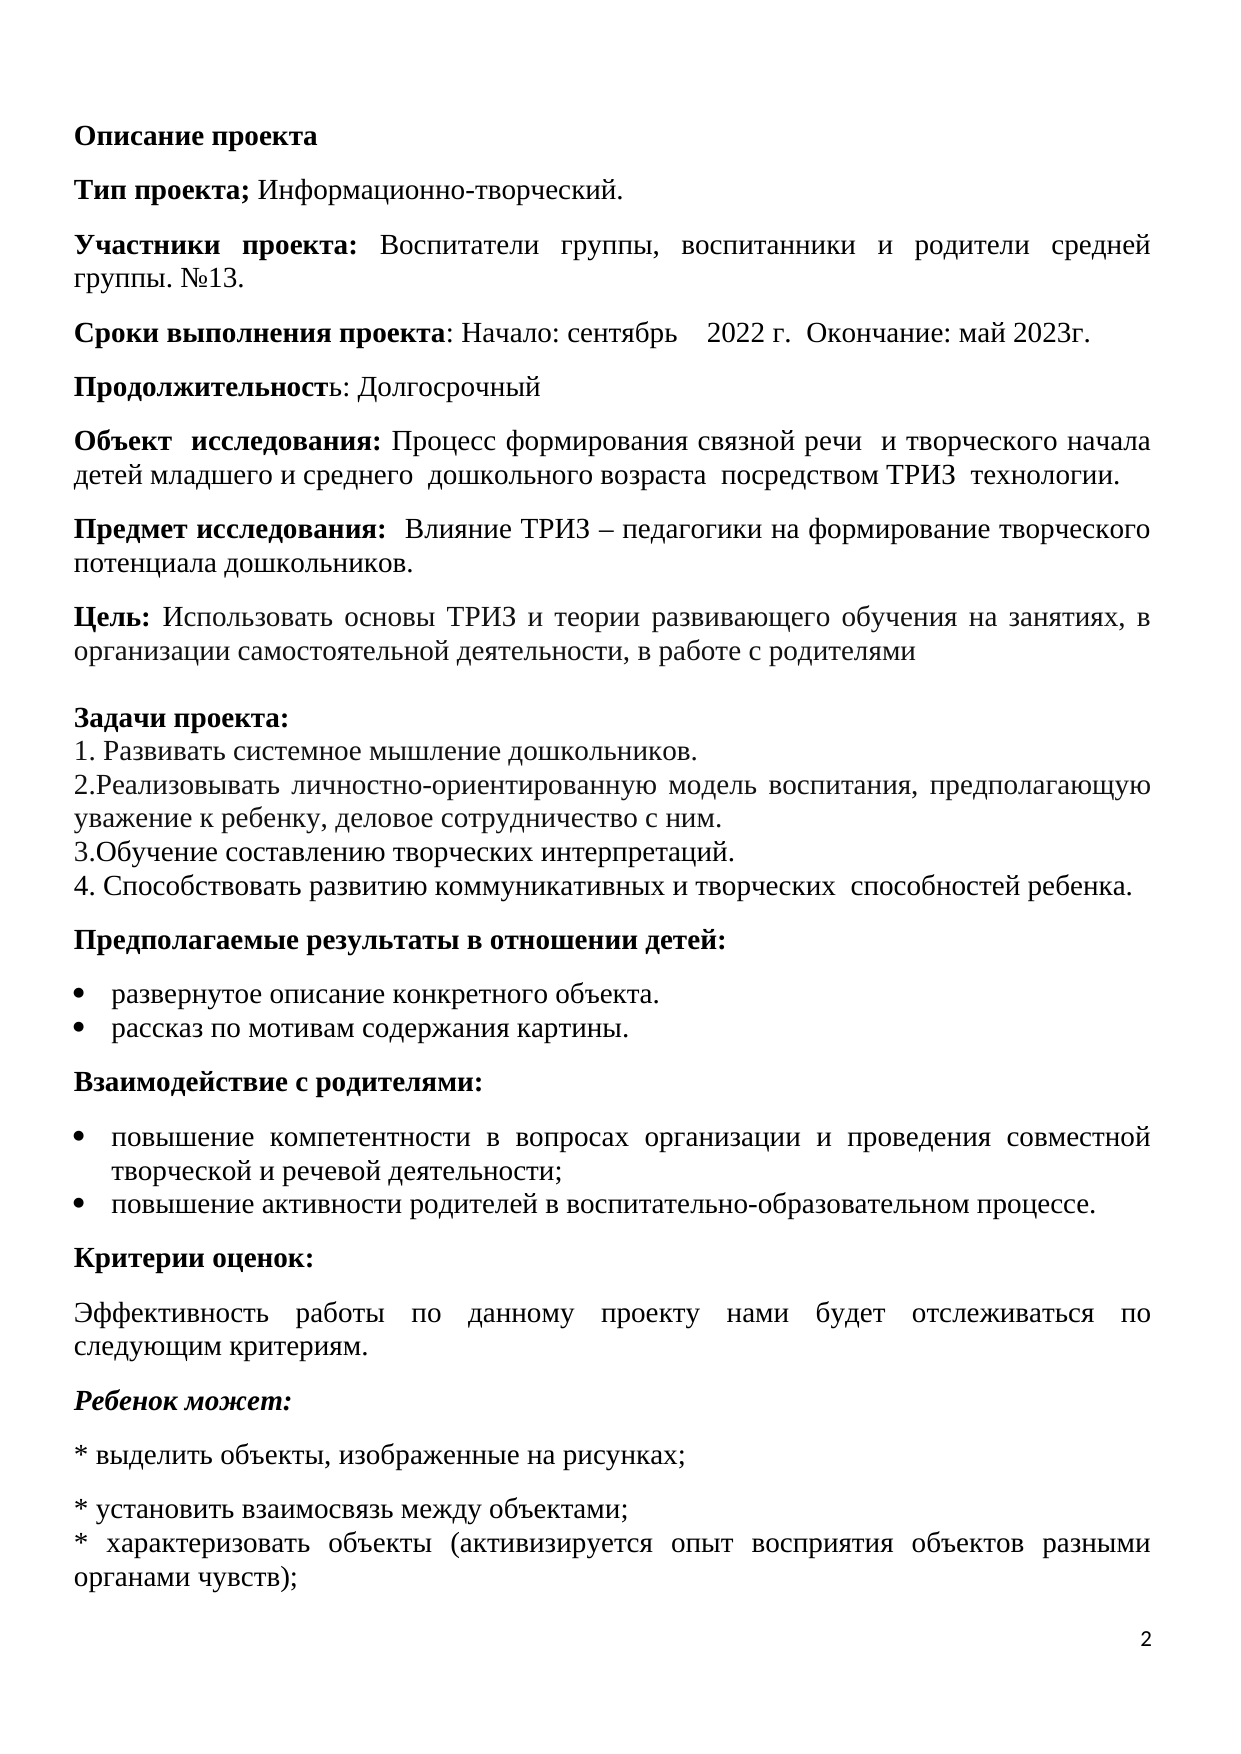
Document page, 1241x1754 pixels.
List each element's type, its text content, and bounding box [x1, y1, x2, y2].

text * характеризовать объекты (активизируется опыт восприятия объектов разными органами чувств); [74, 1525, 1152, 1592]
text Предмет исследования: Влияние ТРИЗ – педагогики на формирование творческого потенциала дошкольников. [74, 511, 1152, 578]
list повышение компетентности в вопросах организации и проведения совместной творческой и речевой деятельности; [74, 1119, 1152, 1186]
text Участники проекта: Воспитатели группы, воспитанники и родители средней группы. №13. [74, 227, 1152, 294]
text Ребенок может: [74, 1383, 1152, 1416]
text Сроки выполнения проекта: Начало: сентябрь 2022 г. Окончание: май 2023г. [74, 315, 1152, 348]
text Описание проекта [74, 118, 1152, 152]
text Взаимодействие с родителями: [74, 1064, 1152, 1098]
text * установить взаимосвязь между объектами; [74, 1492, 1152, 1525]
text Задачи проекта: [74, 700, 1152, 733]
text Предполагаемые результаты в отношении детей: [74, 922, 1152, 956]
text Объект исследования: Процесс формирования связной речи и творческого начала детей младшего и среднего дошкольного возраста посредством ТРИЗ технологии. [74, 423, 1152, 491]
text * выделить объекты, изображенные на рисунках; [74, 1437, 1152, 1471]
text Цель: Использовать основы ТРИЗ и теории развивающего обучения на занятиях, в организации самостоятельной деятельности, в работе с родителями [74, 599, 1152, 666]
list повышение активности родителей в воспитательно-образовательном процессе. [74, 1186, 1152, 1220]
text Критерии оценок: [74, 1241, 1152, 1274]
text 2.Реализовывать личностно-ориентированную модель воспитания, предполагающую уважение к ребенку, деловое сотрудничество с ним. [74, 767, 1152, 834]
text 3.Обучение составлению творческих интерпретаций. [74, 834, 1152, 868]
text 1. Развивать системное мышление дошкольников. [74, 733, 1152, 767]
list рассказ по мотивам содержания картины. [74, 1010, 1152, 1044]
text Эффективность работы по данному проекту нами будет отслеживаться по следующим критериям. [74, 1295, 1152, 1362]
text Тип проекта; Информационно-творческий. [74, 172, 1152, 206]
text Продолжительность: Долгосрочный [74, 369, 1152, 403]
text 4. Способствовать развитию коммуникативных и творческих способностей ребенка. [74, 868, 1152, 901]
list развернутое описание конкретного объекта. [74, 976, 1152, 1010]
